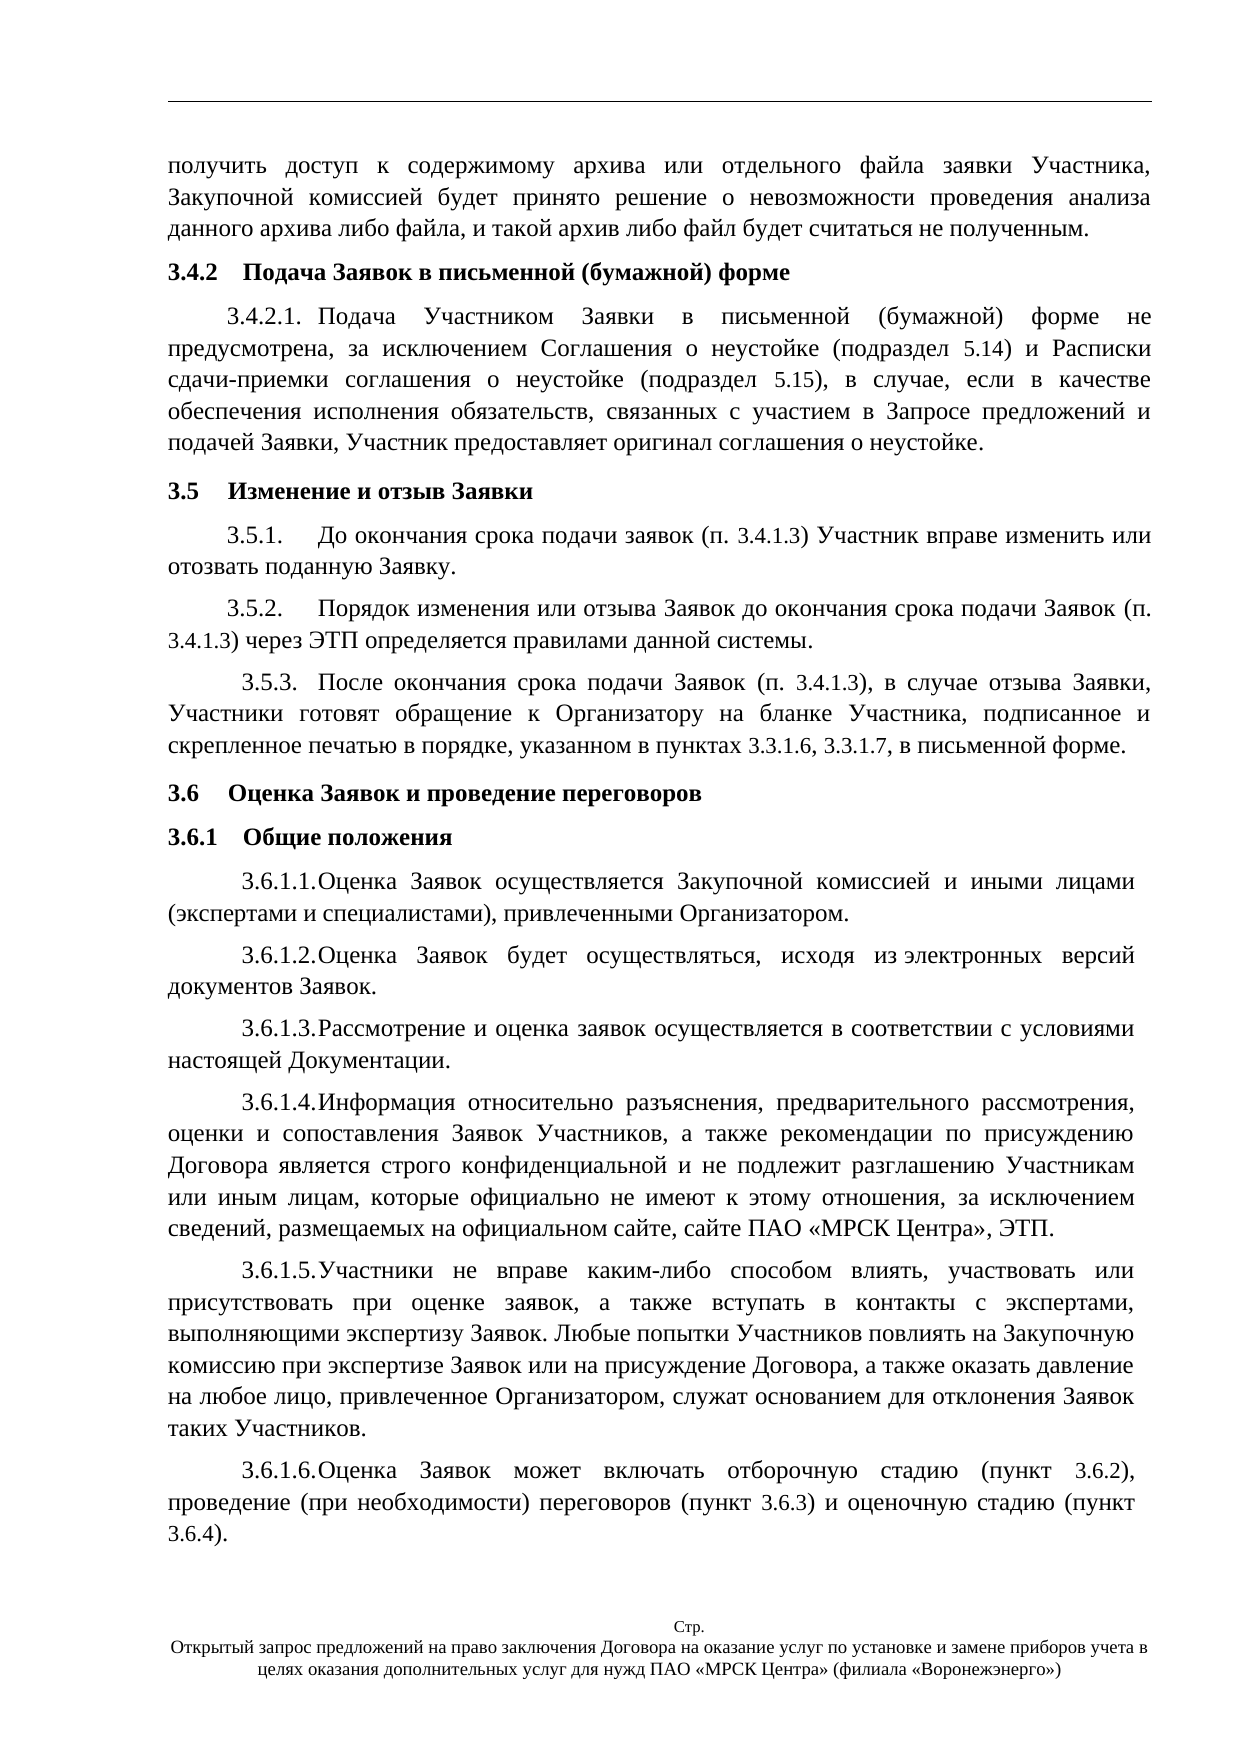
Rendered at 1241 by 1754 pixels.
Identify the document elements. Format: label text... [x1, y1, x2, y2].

list Рассмотрение и оценка заявок осуществляется в соответствии с условиями настоящей Документации. [168, 1013, 1135, 1074]
subtitle Подача Заявок в письменной (бумажной) форме [168, 257, 1152, 286]
list Подача Участником Заявки в письменной (бумажной) форме не предусмотрена, за исключением Соглашения о неустойке (подраздел 5.14) и Расписки сдачи-приемки соглашения о неустойке (подраздел 5.15), в случае, если в качестве обеспечения исполнения обязательств, связанных с участием в Запросе предложений и подачей Заявки, Участник предоставляет оригинал соглашения о неустойке. [168, 301, 1152, 456]
list Порядок изменения или отзыва Заявок до окончания срока подачи Заявок (п. 3.4.1.3) через ЭТП определяется правилами данной системы. [168, 593, 1152, 654]
list Оценка Заявок будет осуществляться, исходя из электронных версий документов Заявок. [168, 940, 1135, 1000]
list Оценка Заявок осуществляется Закупочной комиссией и иными лицами (экспертами и специалистами), привлеченными Организатором. [168, 866, 1135, 927]
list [168, 150, 1152, 242]
list Оценка Заявок может включать отборочную стадию (пункт 3.6.2), проведение (при необходимости) переговоров (пункт 3.6.3) и оценочную стадию (пункт 3.6.4). [168, 1455, 1135, 1547]
subtitle Оценка Заявок и проведение переговоров [168, 778, 1152, 807]
list После окончания срока подачи Заявок (п. 3.4.1.3), в случае отзыва Заявки, Участники готовят обращение к Организатору на бланке Участника, подписанное и скрепленное печатью в порядке, указанном в пунктах 3.3.1.6, 3.3.1.7, в письменной форме. [168, 667, 1152, 759]
subtitle Общие положения [168, 822, 1152, 851]
list Информация относительно разъяснения, предварительного рассмотрения, оценки и сопоставления Заявок Участников, а также рекомендации по присуждению Договора является строго конфиденциальной и не подлежит разглашению Участникам или иным лицам, которые официально не имеют к этому отношения, за исключением сведений, размещаемых на официальном сайте, сайте ПАО «МРСК Центра», ЭТП. [168, 1087, 1135, 1242]
subtitle Изменение и отзыв Заявки [168, 476, 1152, 504]
list До окончания срока подачи заявок (п. 3.4.1.3) Участник вправе изменить или отозвать поданную Заявку. [168, 520, 1152, 580]
list Участники не вправе каким-либо способом влиять, участвовать или присутствовать при оценке заявок, а также вступать в контакты с экспертами, выполняющими экспертизу Заявок. Любые попытки Участников повлиять на Закупочную комиссию при экспертизе Заявок или на присуждение Договора, а также оказать давление на любое лицо, привлеченное Организатором, служат основанием для отклонения Заявок таких Участников. [168, 1255, 1135, 1442]
